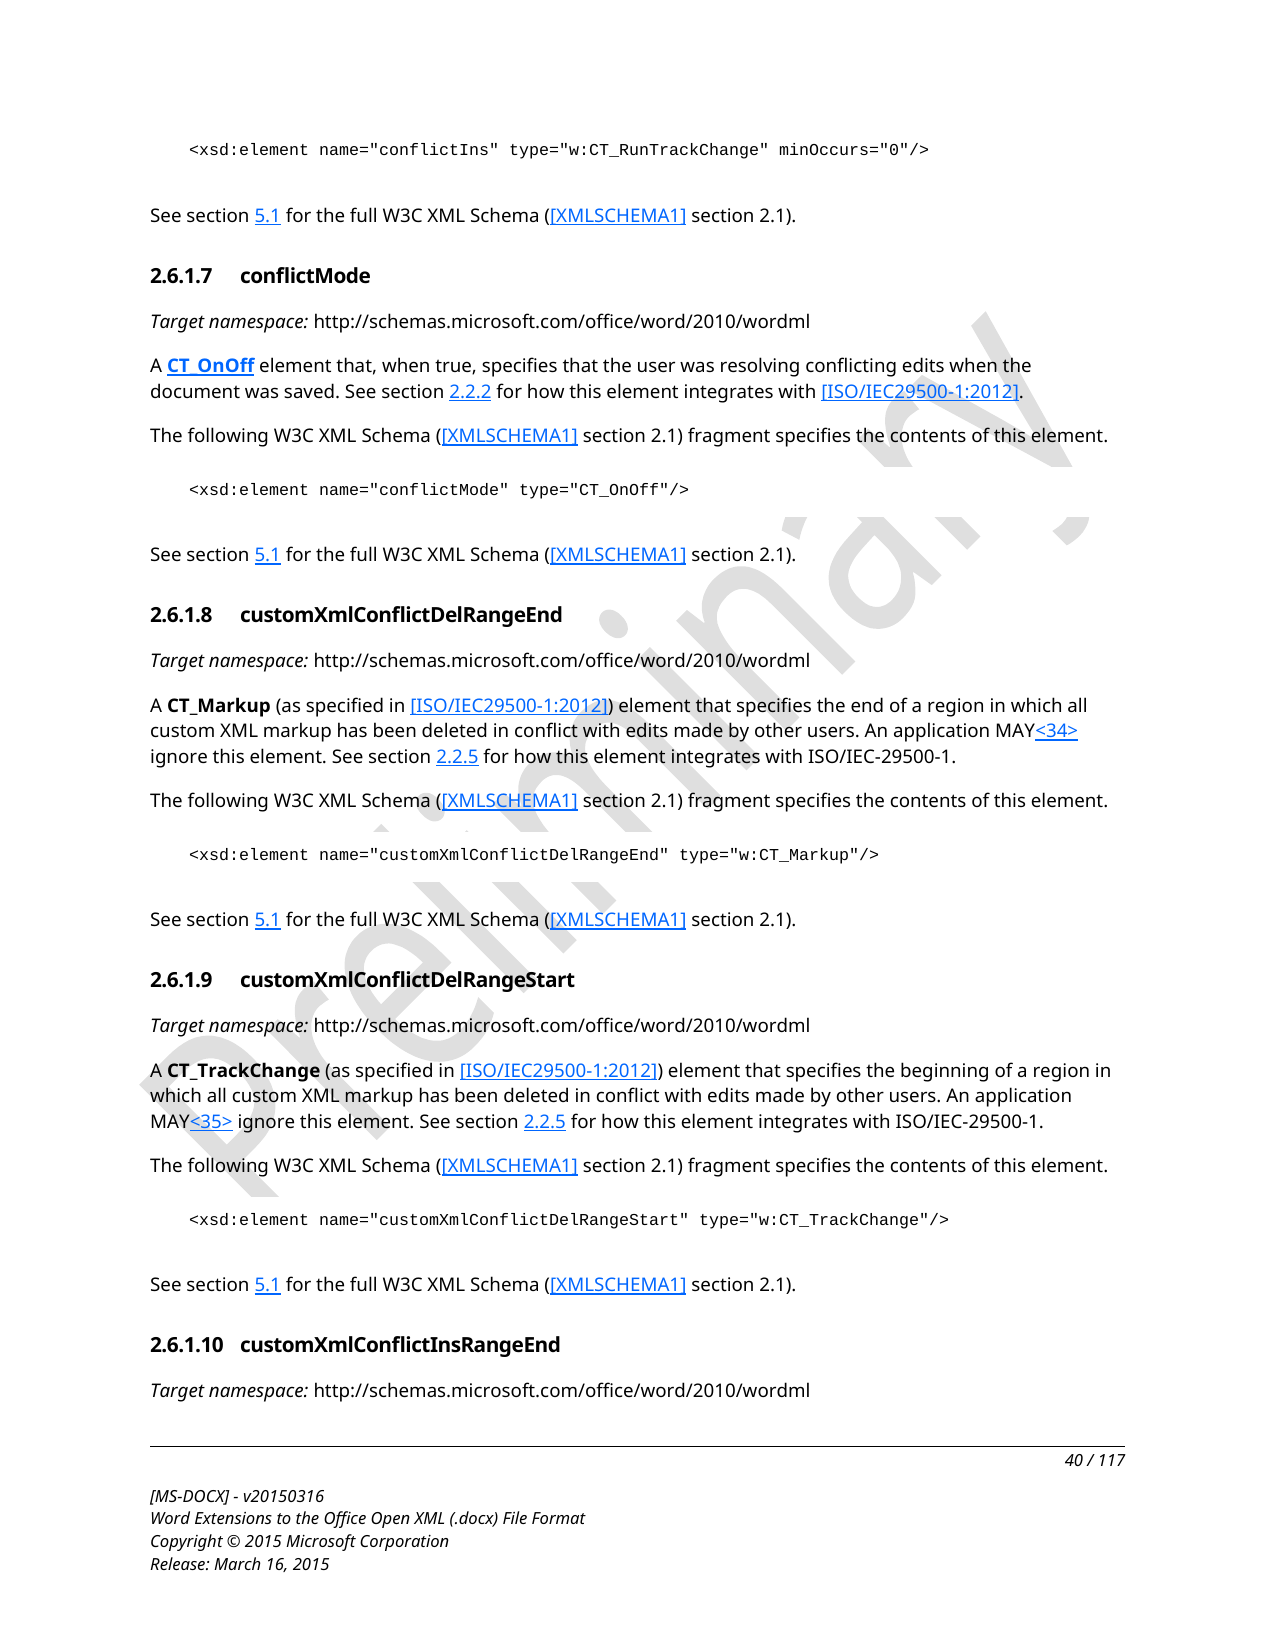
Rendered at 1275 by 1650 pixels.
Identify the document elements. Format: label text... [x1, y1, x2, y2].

text Target namespace: http://schemas.microsoft.com/office/word/2010/wordml [150, 308, 1125, 334]
text A CT_Markup (as specified in [ISO/IEC29500-1:2012]) element that specifies the end of a region in which all custom XML markup has been deleted in conflict with edits made by other users. An application MAY<34> ignore this element. See section 2.2.5 for how this element integrates with ISO/IEC-29500-1. [150, 692, 1125, 768]
text Target namespace: http://schemas.microsoft.com/office/word/2010/wordml [150, 1013, 1125, 1038]
subtitle customXmlConflictInsRangeEnd [150, 1331, 1125, 1359]
text <xsd:element name="conflictMode" type="CT_OnOff"/> [175, 473, 1137, 510]
subtitle conflictMode [150, 261, 1125, 289]
text <xsd:element name="customXmlConflictDelRangeStart" type="w:CT_TrackChange"/> [175, 1203, 1137, 1240]
text Target namespace: http://schemas.microsoft.com/office/word/2010/wordml [150, 1378, 1125, 1403]
text A CT_OnOff element that, when true, specifies that the user was resolving conflicting edits when the document was saved. See section 2.2.2 for how this element integrates with [ISO/IEC29500-1:2012]. [150, 352, 1125, 403]
text <xsd:element name="customXmlConflictDelRangeEnd" type="w:CT_Markup"/> [175, 838, 1137, 875]
text See section 5.1 for the full W3C XML Schema ([XMLSCHEMA1] section 2.1). [150, 1272, 1125, 1297]
text The following W3C XML Schema ([XMLSCHEMA1] section 2.1) fragment specifies the contents of this element. [150, 422, 1125, 448]
subtitle customXmlConflictDelRangeStart [150, 966, 1125, 994]
text A CT_TrackChange (as specified in [ISO/IEC29500-1:2012]) element that specifies the beginning of a region in which all custom XML markup has been deleted in conflict with edits made by other users. An application MAY<35> ignore this element. See section 2.2.5 for how this element integrates with ISO/IEC-29500-1. [150, 1057, 1125, 1133]
text The following W3C XML Schema ([XMLSCHEMA1] section 2.1) fragment specifies the contents of this element. [150, 1152, 1125, 1178]
text <xsd:element name="conflictIns" type="w:CT_RunTrackChange" minOccurs="0"/> [175, 133, 1137, 171]
text The following W3C XML Schema ([XMLSCHEMA1] section 2.1) fragment specifies the contents of this element. [150, 787, 1125, 813]
text Target namespace: http://schemas.microsoft.com/office/word/2010/wordml [150, 648, 1125, 673]
text See section 5.1 for the full W3C XML Schema ([XMLSCHEMA1] section 2.1). [150, 202, 1125, 228]
text See section 5.1 for the full W3C XML Schema ([XMLSCHEMA1] section 2.1). [150, 542, 1125, 567]
text See section 5.1 for the full W3C XML Schema ([XMLSCHEMA1] section 2.1). [150, 907, 1125, 932]
subtitle customXmlConflictDelRangeEnd [150, 601, 1125, 629]
